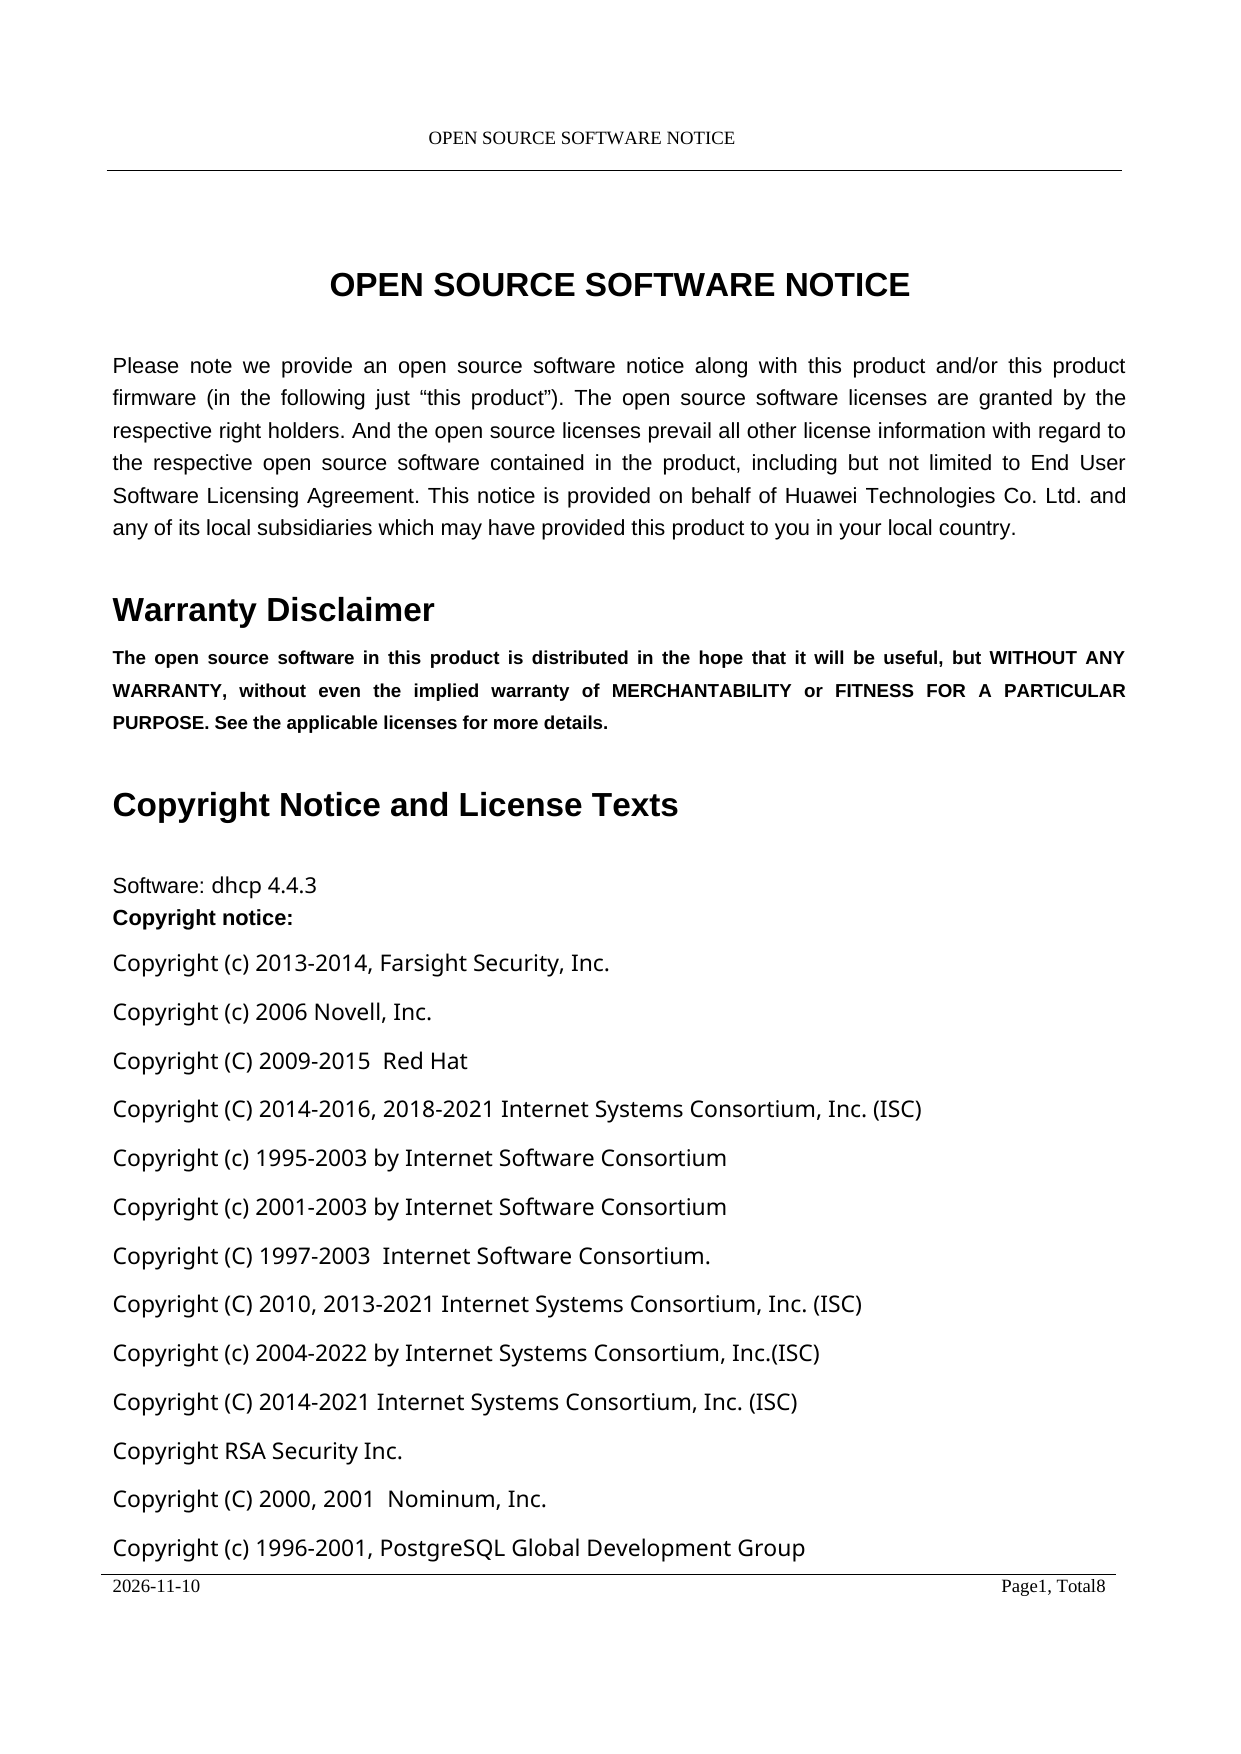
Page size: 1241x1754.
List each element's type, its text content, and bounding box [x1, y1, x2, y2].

text Software: dhcp 4.4.3 [112, 869, 1128, 901]
text OPEN SOURCE SOFTWARE NOTICE [112, 251, 1128, 316]
text Copyright Notice and License Texts [112, 771, 1128, 836]
text The open source software in this product is distributed in the hope that it will be useful, but WITHOUT ANY WARRANTY, without even the implied warranty of MERCHANTABILITY or FITNESS FOR A PARTICULAR PURPOSE. See the applicable licenses for more details. [112, 641, 1128, 739]
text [112, 947, 1128, 1564]
text Please note we provide an open source software notice along with this product and/or this product firmware (in the following just “this product”). The open source software licenses are granted by the respective right holders. And the open source licenses prevail all other license information with regard to the respective open source software contained in the product, including but not limited to End User Software Licensing Agreement. This notice is provided on behalf of Huawei Technologies Co. Ltd. and any of its local subsidiaries which may have provided this product to you in your local country. [112, 349, 1128, 544]
text Warranty Disclaimer [112, 576, 1128, 641]
text Copyright notice: [112, 901, 1128, 934]
